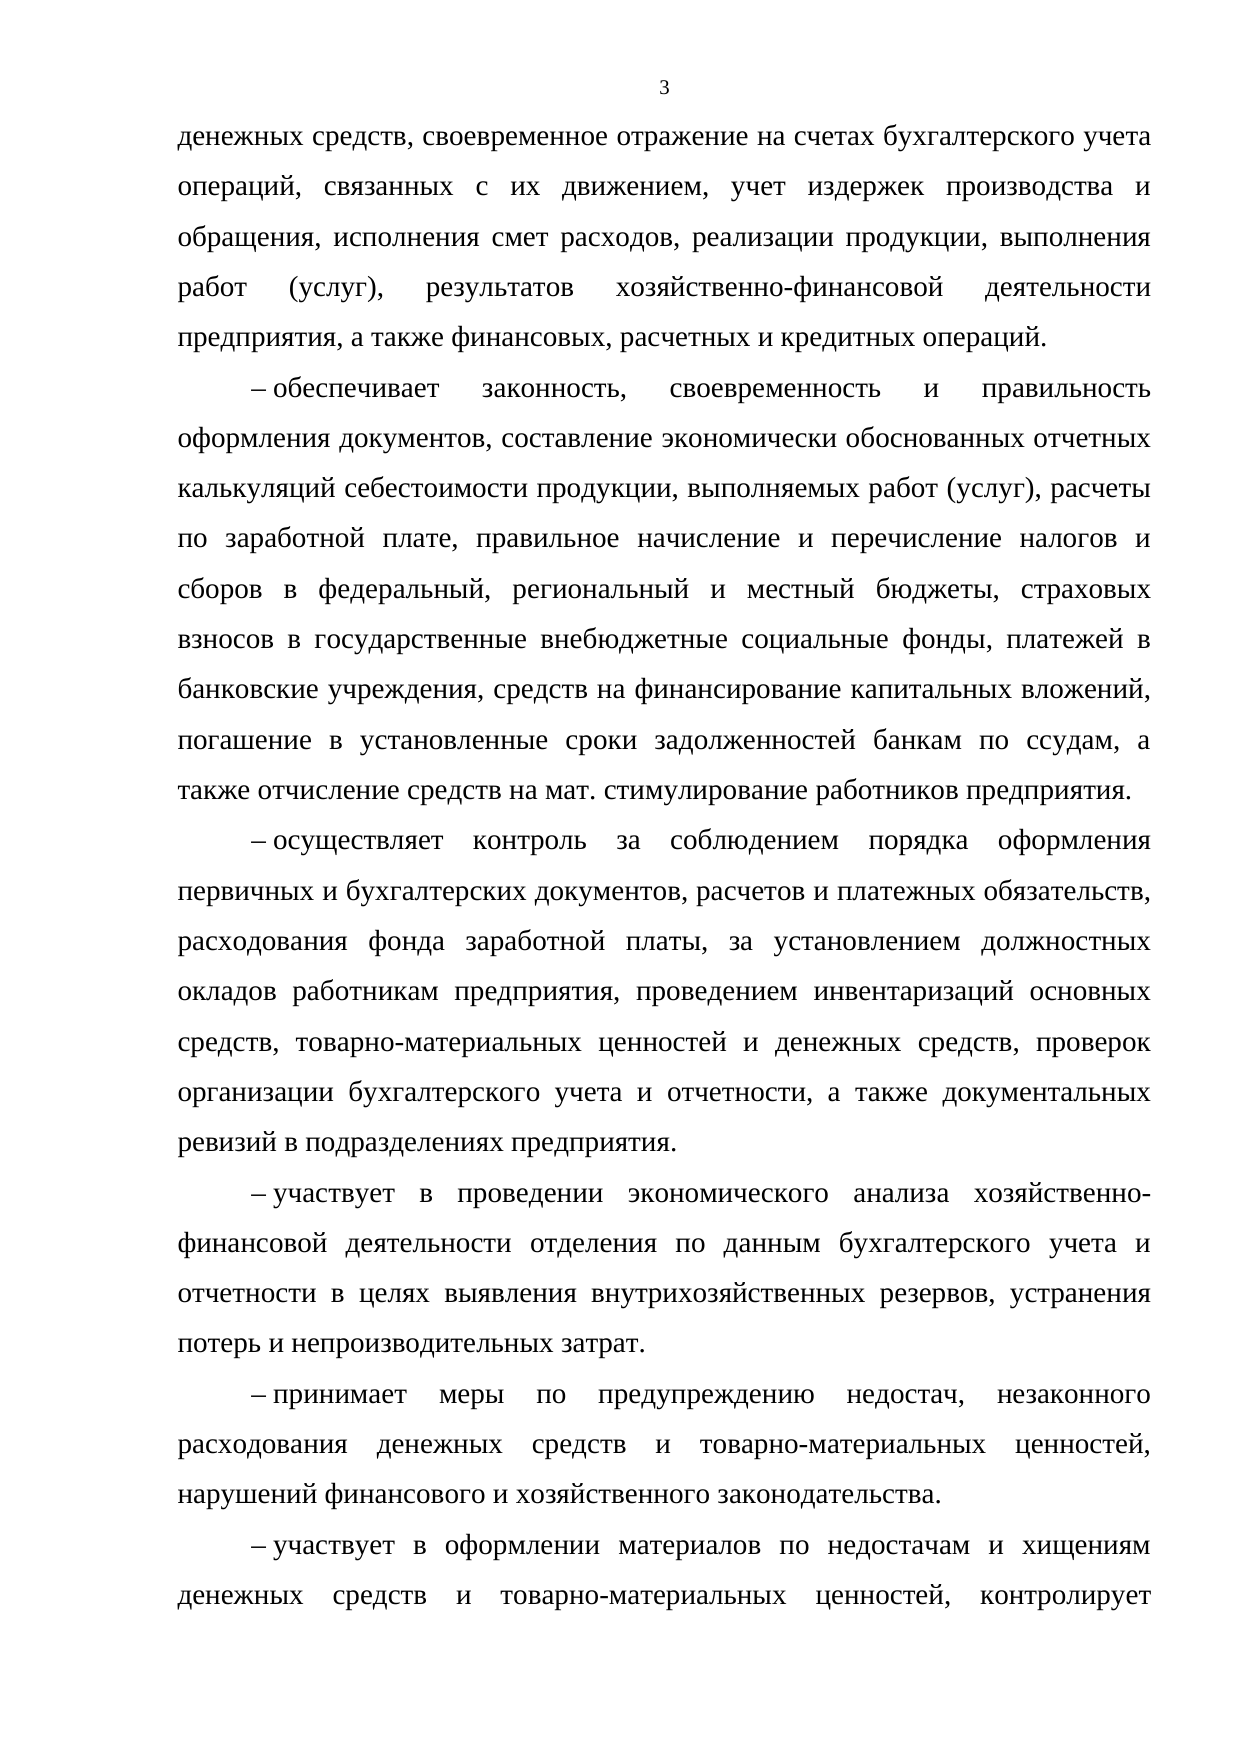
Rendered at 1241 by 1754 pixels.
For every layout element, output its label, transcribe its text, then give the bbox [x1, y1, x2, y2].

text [177, 118, 1152, 353]
text – принимает меры по предупреждению недостач, незаконного расходования денежных средств и товарно-материальных ценностей, нарушений финансового и хозяйственного законодательства. [177, 1376, 1152, 1510]
text – участвует в проведении экономического анализа хозяйственно-финансовой деятельности отделения по данным бухгалтерского учета и отчетности в целях выявления внутрихозяйственных резервов, устранения потерь и непроизводительных затрат. [177, 1175, 1152, 1359]
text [177, 1527, 1152, 1611]
text – обеспечивает законность, своевременность и правильность оформления документов, составление экономически обоснованных отчетных калькуляций себестоимости продукции, выполняемых работ (услуг), расчеты по заработной плате, правильное начисление и перечисление налогов и сборов в федеральный, региональный и местный бюджеты, страховых взносов в государственные внебюджетные социальные фонды, платежей в банковские учреждения, средств на финансирование капитальных вложений, погашение в установленные сроки задолженностей банкам по ссудам, а также отчисление средств на мат. стимулирование работников предприятия. [177, 370, 1152, 806]
text – осуществляет контроль за соблюдением порядка оформления первичных и бухгалтерских документов, расчетов и платежных обязательств, расходования фонда заработной платы, за установлением должностных окладов работникам предприятия, проведением инвентаризаций основных средств, товарно-материальных ценностей и денежных средств, проверок организации бухгалтерского учета и отчетности, а также документальных ревизий в подразделениях предприятия. [177, 822, 1152, 1158]
